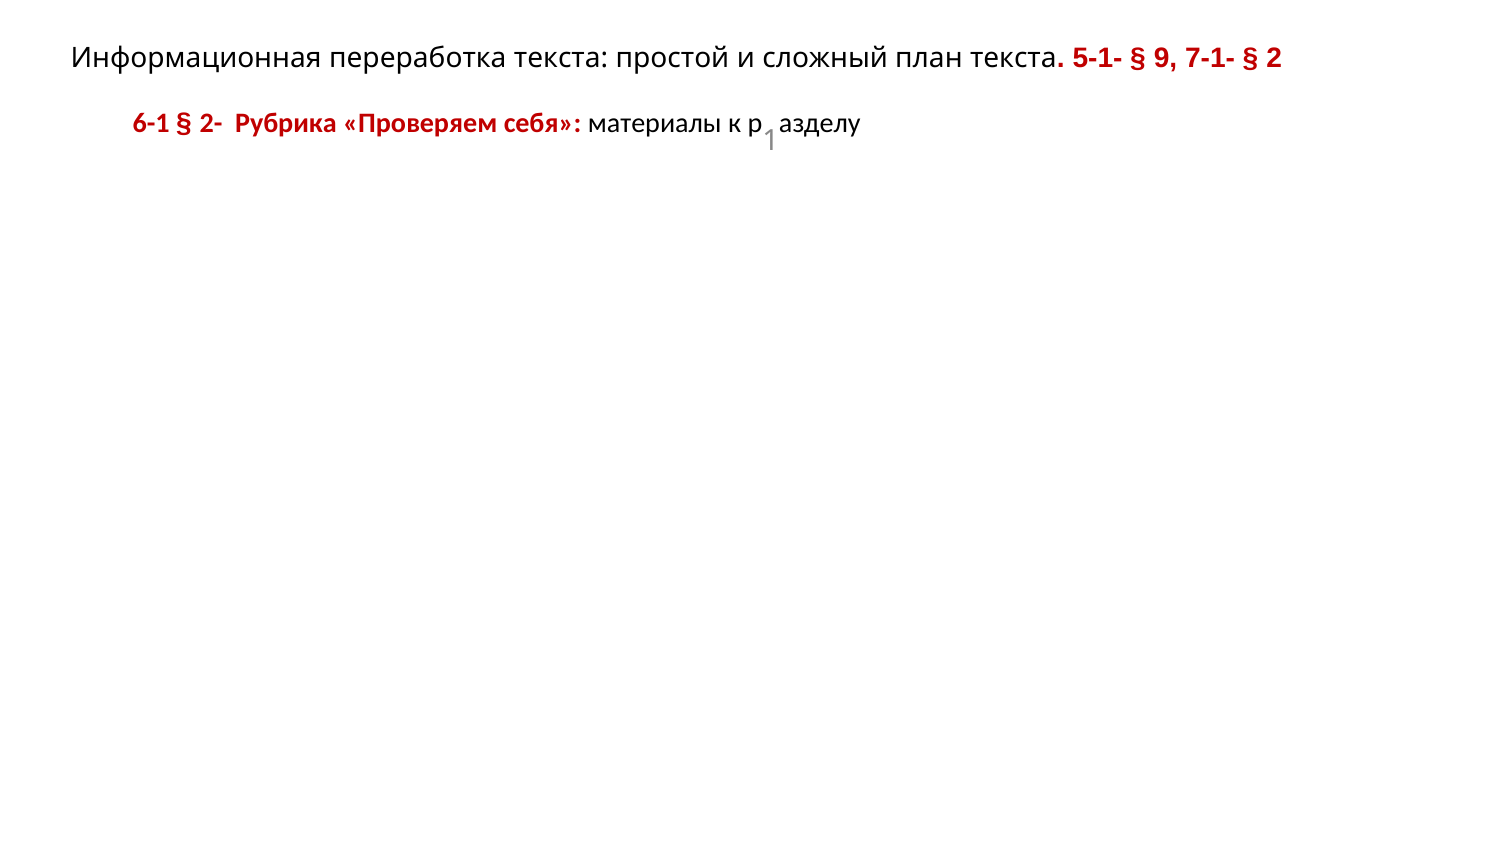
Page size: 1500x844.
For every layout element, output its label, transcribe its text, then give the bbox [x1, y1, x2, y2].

text 6-1 § 2- Рубрика «Проверяем себя»: материалы к р1азделу [132, 101, 1500, 159]
text Информационная переработка текста: простой и сложный план текста. 5-1- § 9, 7-1- § 2 [70, 37, 1500, 76]
